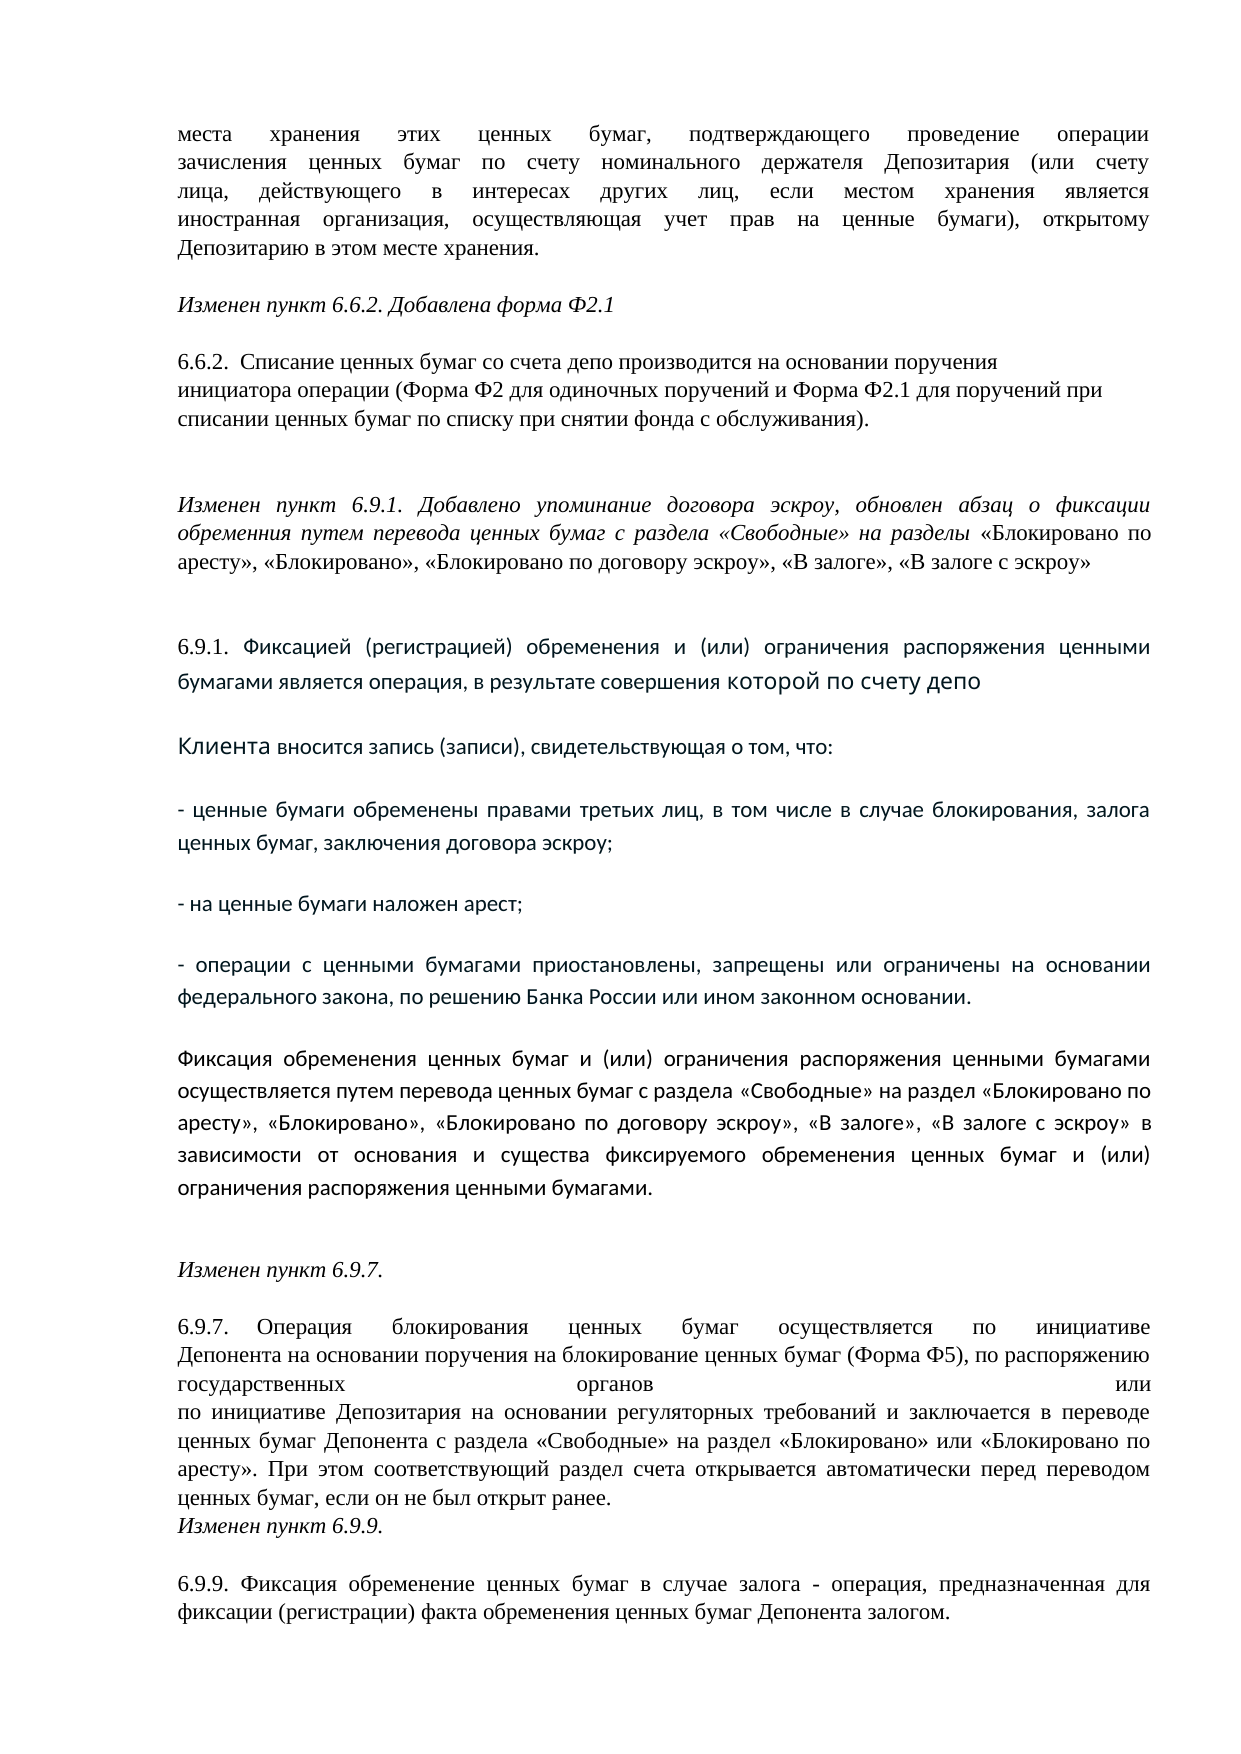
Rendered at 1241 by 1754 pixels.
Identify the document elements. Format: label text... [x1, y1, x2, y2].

text - операции с ценными бумагами приостановлены, запрещены или ограничены на основании федерального закона, по решению Банка России или ином законном основании. [177, 950, 1152, 1011]
text - ценные бумаги обременены правами третьих лиц, в том числе в случае блокирования, залога ценных бумаг, заключения договора эскроу; [177, 795, 1152, 856]
text Клиента вносится запись (записи), свидетельствующая о том, что: [177, 730, 1152, 762]
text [177, 118, 1151, 261]
text Изменен пункт 6.9.1. Добавлено упоминание договора эскроу, обновлен абзац о фиксации обременния путем перевода ценных бумаг с раздела «Свободные» на разделы «Блокировано по аресту», «Блокировано», «Блокировано по договору эскроу», «В залоге», «В залоге с эскроу» [177, 489, 1152, 575]
text Изменен пункт 6.9.9. [177, 1511, 1152, 1539]
text 6.9.9. Фиксация обременение ценных бумаг в случае залога - операция, предназначенная для фиксации (регистрации) факта обременения ценных бумаг Депонента залогом. [177, 1568, 1152, 1625]
text 6.6.2. Списание ценных бумаг со счета депо производится на основании поручения инициатора операции (Форма Ф2 для одиночных поручений и Форма Ф2.1 для поручений при списании ценных бумаг по списку при снятии фонда с обслуживания). [177, 346, 1152, 432]
text - на ценные бумаги наложен арест; [177, 889, 1152, 917]
text 6.9.1. Фиксацией (регистрацией) обременения и (или) ограничения распоряжения ценными бумагами является операция, в результате совершения которой по счету депо [177, 632, 1152, 696]
text Изменен пункт 6.9.7. [177, 1254, 1152, 1283]
text Фиксация обременения ценных бумаг и (или) ограничения распоряжения ценными бумагами осуществляется путем перевода ценных бумаг с раздела «Свободные» на раздел «Блокировано по аресту», «Блокировано», «Блокировано по договору эскроу», «В залоге», «В залоге с эскроу» в зависимости от основания и существа фиксируемого обременения ценных бумаг и (или) ограничения распоряжения ценными бумагами. [177, 1044, 1152, 1201]
text Изменен пункт 6.6.2. Добавлена форма Ф2.1 [177, 289, 1152, 318]
text 6.9.7. Операция блокирования ценных бумаг осуществляется по инициативе Депонента на основании поручения на блокирование ценных бумаг (Форма Ф5), по распоряжению государственных органов или по инициативе Депозитария на основании регуляторных требований и заключается в переводе ценных бумаг Депонента с раздела «Свободные» на раздел «Блокировано» или «Блокировано по аресту». При этом соответствующий раздел счета открывается автоматически перед переводом ценных бумаг, если он не был открыт ранее. [177, 1311, 1152, 1511]
